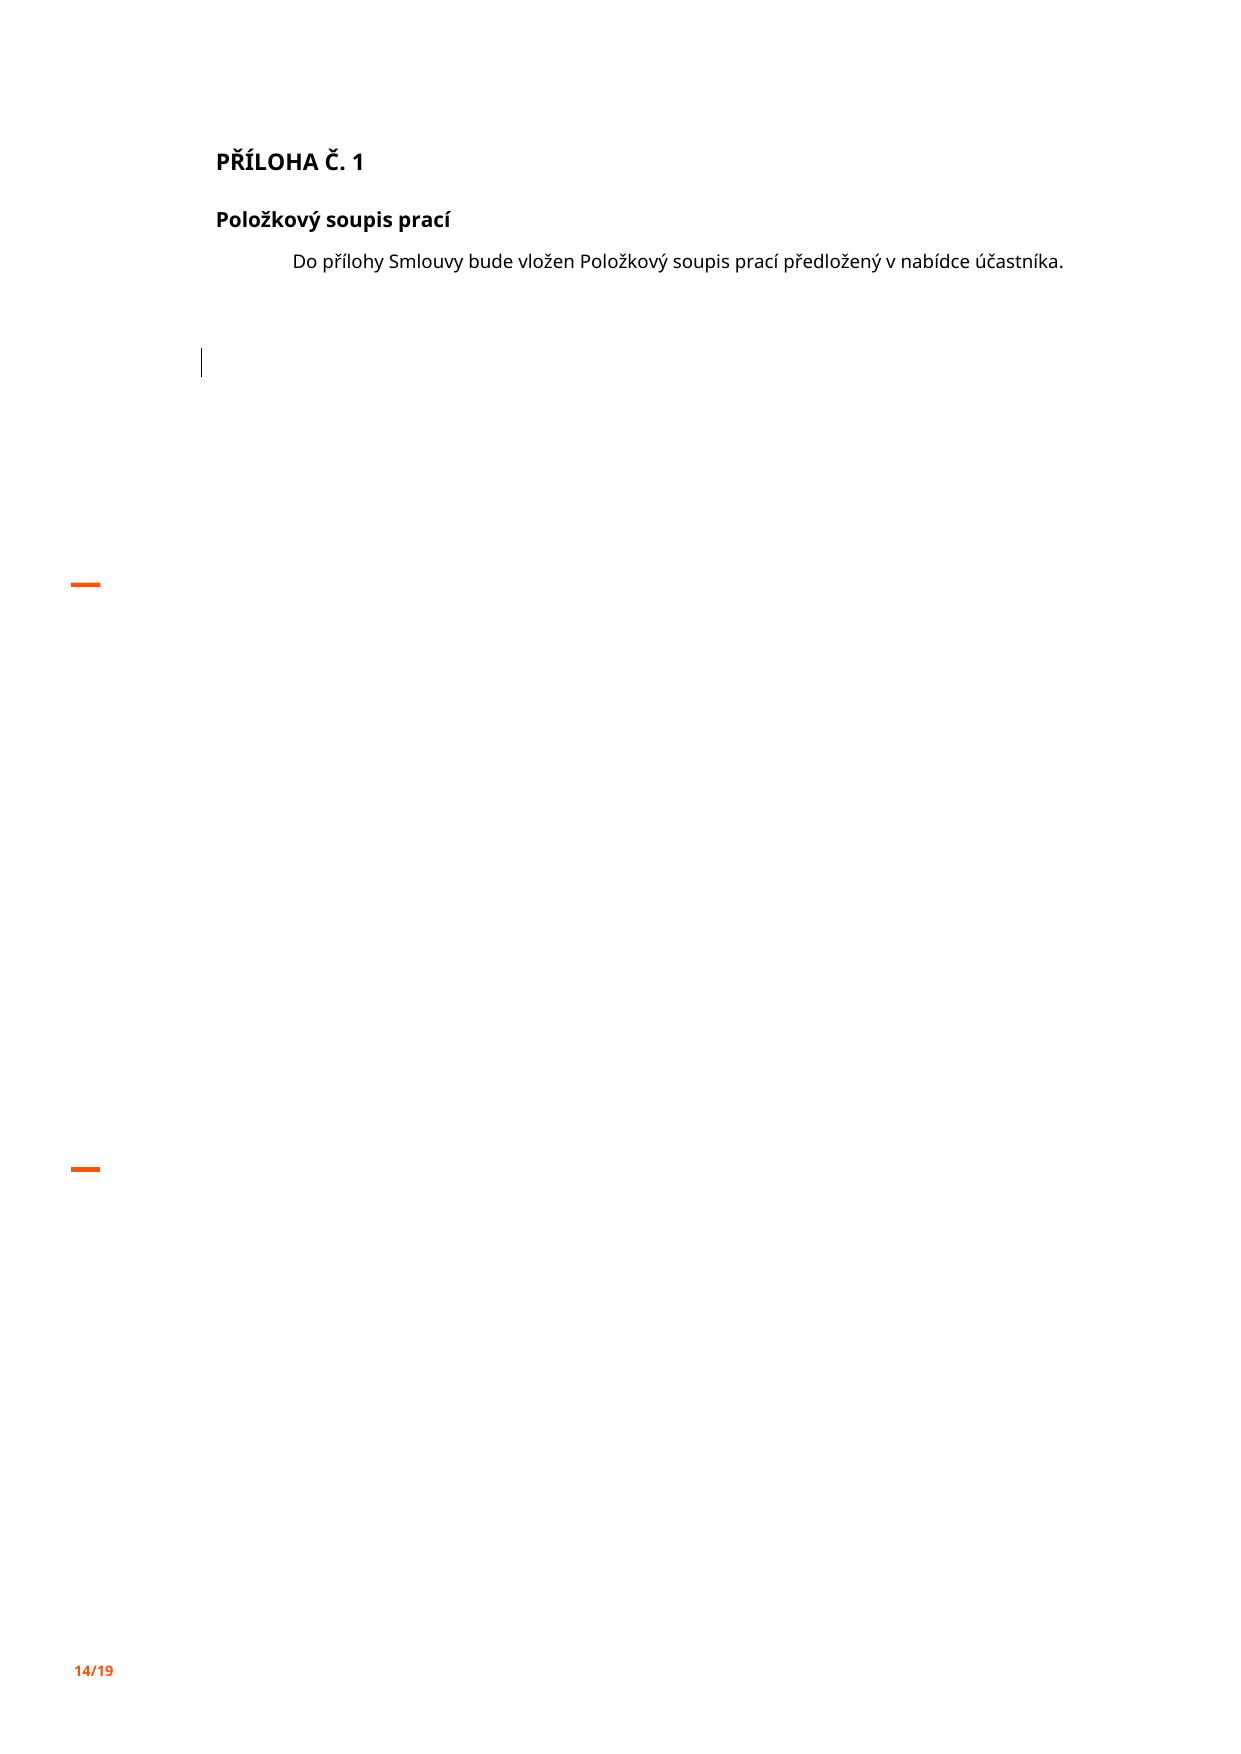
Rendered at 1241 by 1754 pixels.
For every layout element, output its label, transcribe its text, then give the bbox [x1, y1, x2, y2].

text Položkový soupis prací [216, 205, 1122, 233]
text Příloha č. 1 [216, 146, 1122, 177]
list Do přílohy Smlouvy bude vložen Položkový soupis prací předložený v nabídce účastníka. [292, 249, 1122, 274]
